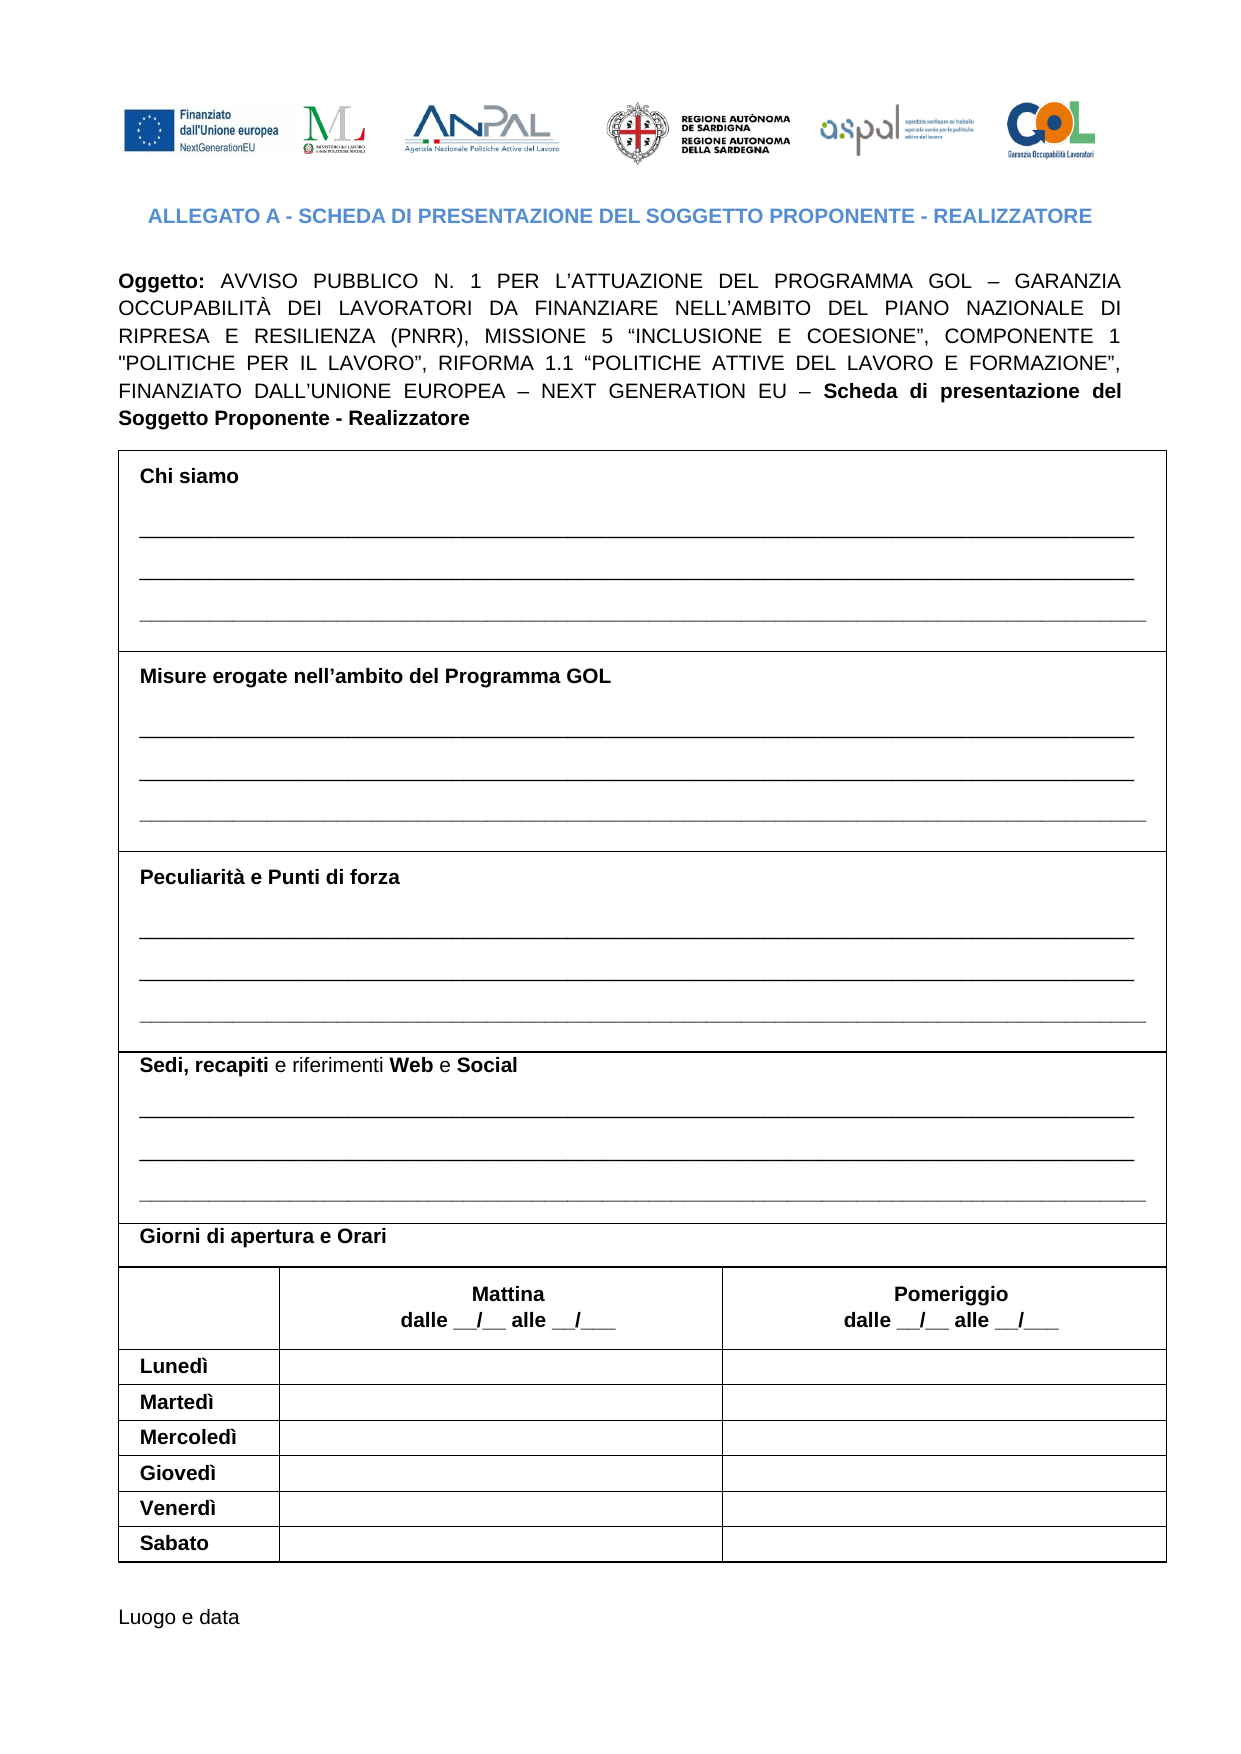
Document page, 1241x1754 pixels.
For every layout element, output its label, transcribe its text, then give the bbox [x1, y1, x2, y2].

text Luogo e data [118, 1605, 1122, 1629]
picture [593, 90, 798, 173]
table_cell Sabato [119, 1527, 279, 1561]
table_cell Misure erogate nell’ambito del Programma GOL ______________________________________________________________________________________ ______________________________________________________________________________________ _______________________________________________________________________________________ [119, 652, 1166, 851]
table_cell Sedi, recapiti e riferimenti Web e Social ______________________________________________________________________________________ ______________________________________________________________________________________ _______________________________________________________________________________________ [119, 1053, 1166, 1223]
picture [118, 105, 296, 155]
table_cell [723, 1527, 1166, 1561]
table_cell Mattina dalle __/__ alle __/___ [280, 1268, 722, 1349]
table_cell [723, 1350, 1166, 1384]
table_cell Giovedì [119, 1456, 279, 1491]
table_cell Giorni di apertura e Orari [119, 1224, 1166, 1266]
table_cell Lunedì [119, 1350, 279, 1384]
picture [297, 96, 370, 164]
table_cell [119, 1268, 279, 1349]
picture [815, 97, 983, 156]
picture [1007, 100, 1095, 159]
table_cell [280, 1385, 722, 1420]
table_cell Martedì [119, 1385, 279, 1420]
table_header Chi siamo ______________________________________________________________________________________ ______________________________________________________________________________________ _______________________________________________________________________________________ [119, 451, 1166, 651]
table_cell [723, 1456, 1166, 1491]
text Oggetto: AVVISO PUBBLICO N. 1 PER L’ATTUAZIONE DEL PROGRAMMA GOL – GARANZIA OCCUPABILITÀ DEI LAVORATORI DA FINANZIARE NELL’AMBITO DEL PIANO NAZIONALE DI RIPRESA E RESILIENZA (PNRR), MISSIONE 5 “INCLUSIONE E COESIONE”, COMPONENTE 1 "POLITICHE PER IL LAVORO”, RIFORMA 1.1 “POLITICHE ATTIVE DEL LAVORO E FORMAZIONE”, FINANZIATO DALL’UNIONE EUROPEA – NEXT GENERATION EU – Scheda di presentazione del Soggetto Proponente - Realizzatore [118, 268, 1122, 430]
table_cell Peculiarità e Punti di forza ______________________________________________________________________________________ ______________________________________________________________________________________ _______________________________________________________________________________________ [119, 852, 1166, 1051]
table_cell Mercoledì [119, 1421, 279, 1455]
text ALLEGATO A - SCHEDA DI PRESENTAZIONE DEL SOGGETTO PROPONENTE - REALIZZATORE [118, 173, 1122, 227]
table_cell [723, 1421, 1166, 1455]
table_cell [280, 1527, 722, 1561]
table_cell [280, 1456, 722, 1491]
table_cell [280, 1421, 722, 1455]
table_cell [280, 1492, 722, 1526]
table_cell Pomeriggio dalle __/__ alle __/___ [723, 1268, 1166, 1349]
picture [397, 97, 567, 156]
table_cell Venerdì [119, 1492, 279, 1526]
table_cell [723, 1492, 1166, 1526]
table_cell [280, 1350, 722, 1384]
table_cell [723, 1385, 1166, 1420]
